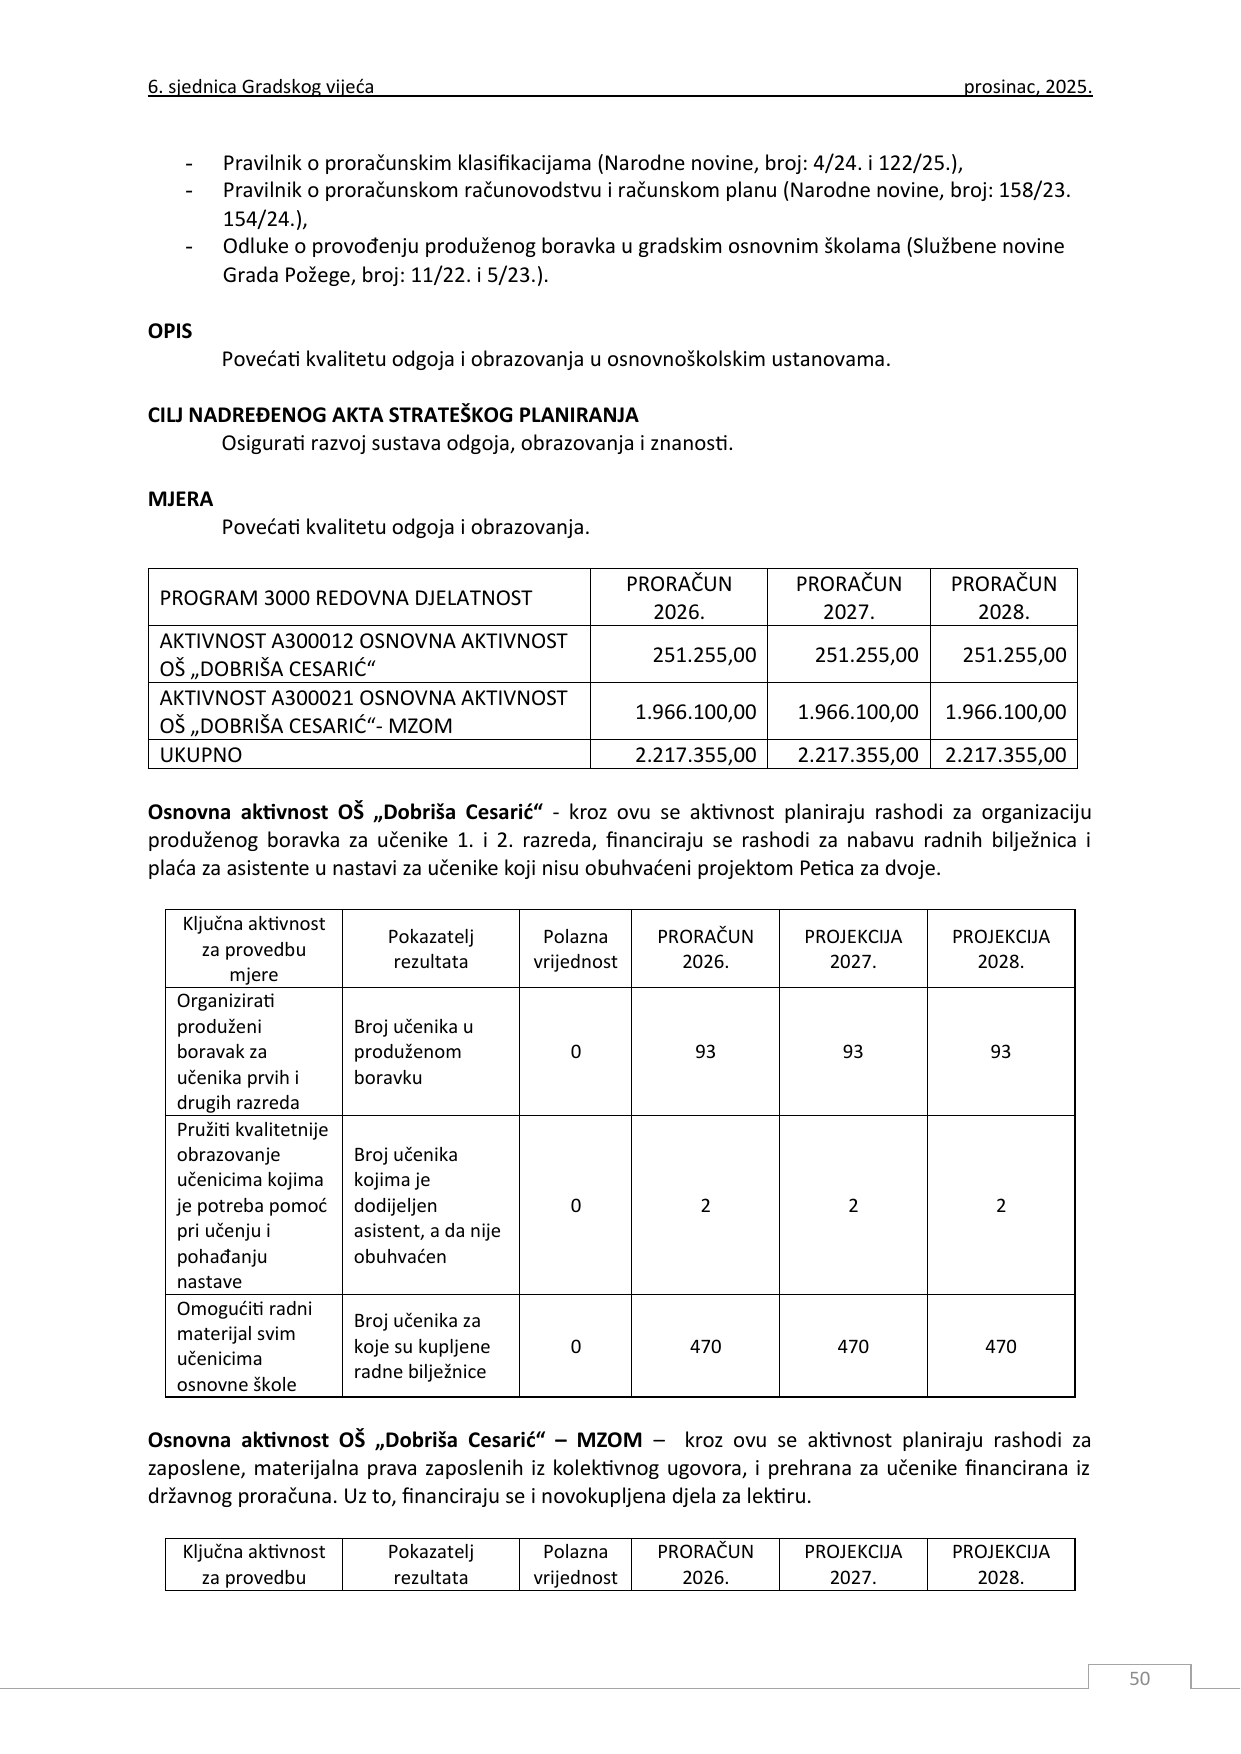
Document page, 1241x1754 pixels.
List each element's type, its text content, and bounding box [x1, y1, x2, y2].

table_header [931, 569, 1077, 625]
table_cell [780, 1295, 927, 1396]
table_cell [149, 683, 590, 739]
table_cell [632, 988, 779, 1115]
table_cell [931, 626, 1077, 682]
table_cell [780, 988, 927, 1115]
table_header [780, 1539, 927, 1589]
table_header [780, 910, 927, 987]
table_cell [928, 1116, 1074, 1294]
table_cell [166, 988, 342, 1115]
text Povećati kvalitetu odgoja i obrazovanja u osnovnoškolskim ustanovama. [148, 344, 1093, 372]
text MJERA [148, 484, 1093, 512]
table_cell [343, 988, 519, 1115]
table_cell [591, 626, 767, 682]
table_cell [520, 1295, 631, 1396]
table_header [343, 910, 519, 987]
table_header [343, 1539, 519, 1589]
text Povećati kvalitetu odgoja i obrazovanja. [148, 512, 1093, 540]
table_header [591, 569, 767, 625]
text Osnovna aktivnost OŠ „Dobriša Cesarić“ - kroz ovu se aktivnost planiraju rashodi za organizaciju produženog boravka za učenike 1. i 2. razreda, financiraju se rashodi za nabavu radnih bilježnica i plaća za asistente u nastavi za učenike koji nisu obuhvaćeni projektom Petica za dvoje. [148, 797, 1093, 881]
text Osnovna aktivnost OŠ „Dobriša Cesarić“ – MZOM – kroz ovu se aktivnost planiraju rashodi za zaposlene, materijalna prava zaposlenih iz kolektivnog ugovora, i prehrana za učenike financirana iz državnog proračuna. Uz to, financiraju se i novokupljena djela za lektiru. [148, 1426, 1093, 1509]
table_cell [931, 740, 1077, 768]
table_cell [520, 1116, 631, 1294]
list Odluke o provođenju produženog boravka u gradskim osnovnim školama (Službene novine Grada Požege, broj: 11/22. i 5/23.). [185, 232, 1093, 288]
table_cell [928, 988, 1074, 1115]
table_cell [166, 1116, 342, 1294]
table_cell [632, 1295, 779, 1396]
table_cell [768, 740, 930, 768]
text CILJ NADREĐENOG AKTA STRATEŠKOG PLANIRANJA [148, 400, 1093, 428]
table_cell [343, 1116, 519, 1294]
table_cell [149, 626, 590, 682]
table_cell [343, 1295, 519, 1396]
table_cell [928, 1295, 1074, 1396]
text Osigurati razvoj sustava odgoja, obrazovanja i znanosti. [148, 428, 1093, 456]
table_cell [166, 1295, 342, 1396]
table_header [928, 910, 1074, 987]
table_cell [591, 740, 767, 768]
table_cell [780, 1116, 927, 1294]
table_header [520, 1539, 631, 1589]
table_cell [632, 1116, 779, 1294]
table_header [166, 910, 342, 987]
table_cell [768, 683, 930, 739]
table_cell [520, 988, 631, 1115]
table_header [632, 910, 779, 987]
text OPIS [148, 316, 1093, 344]
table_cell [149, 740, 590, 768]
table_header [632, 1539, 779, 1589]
list Pravilnik o proračunskom računovodstvu i računskom planu (Narodne novine, broj: 158/23. 154/24.), [185, 176, 1093, 232]
list Pravilnik o proračunskim klasifikacijama (Narodne novine, broj: 4/24. i 122/25.), [185, 148, 1093, 176]
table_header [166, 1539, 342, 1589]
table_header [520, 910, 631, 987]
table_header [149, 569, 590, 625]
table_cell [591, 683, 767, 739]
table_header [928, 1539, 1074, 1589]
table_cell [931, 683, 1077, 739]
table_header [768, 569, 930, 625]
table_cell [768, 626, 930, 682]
